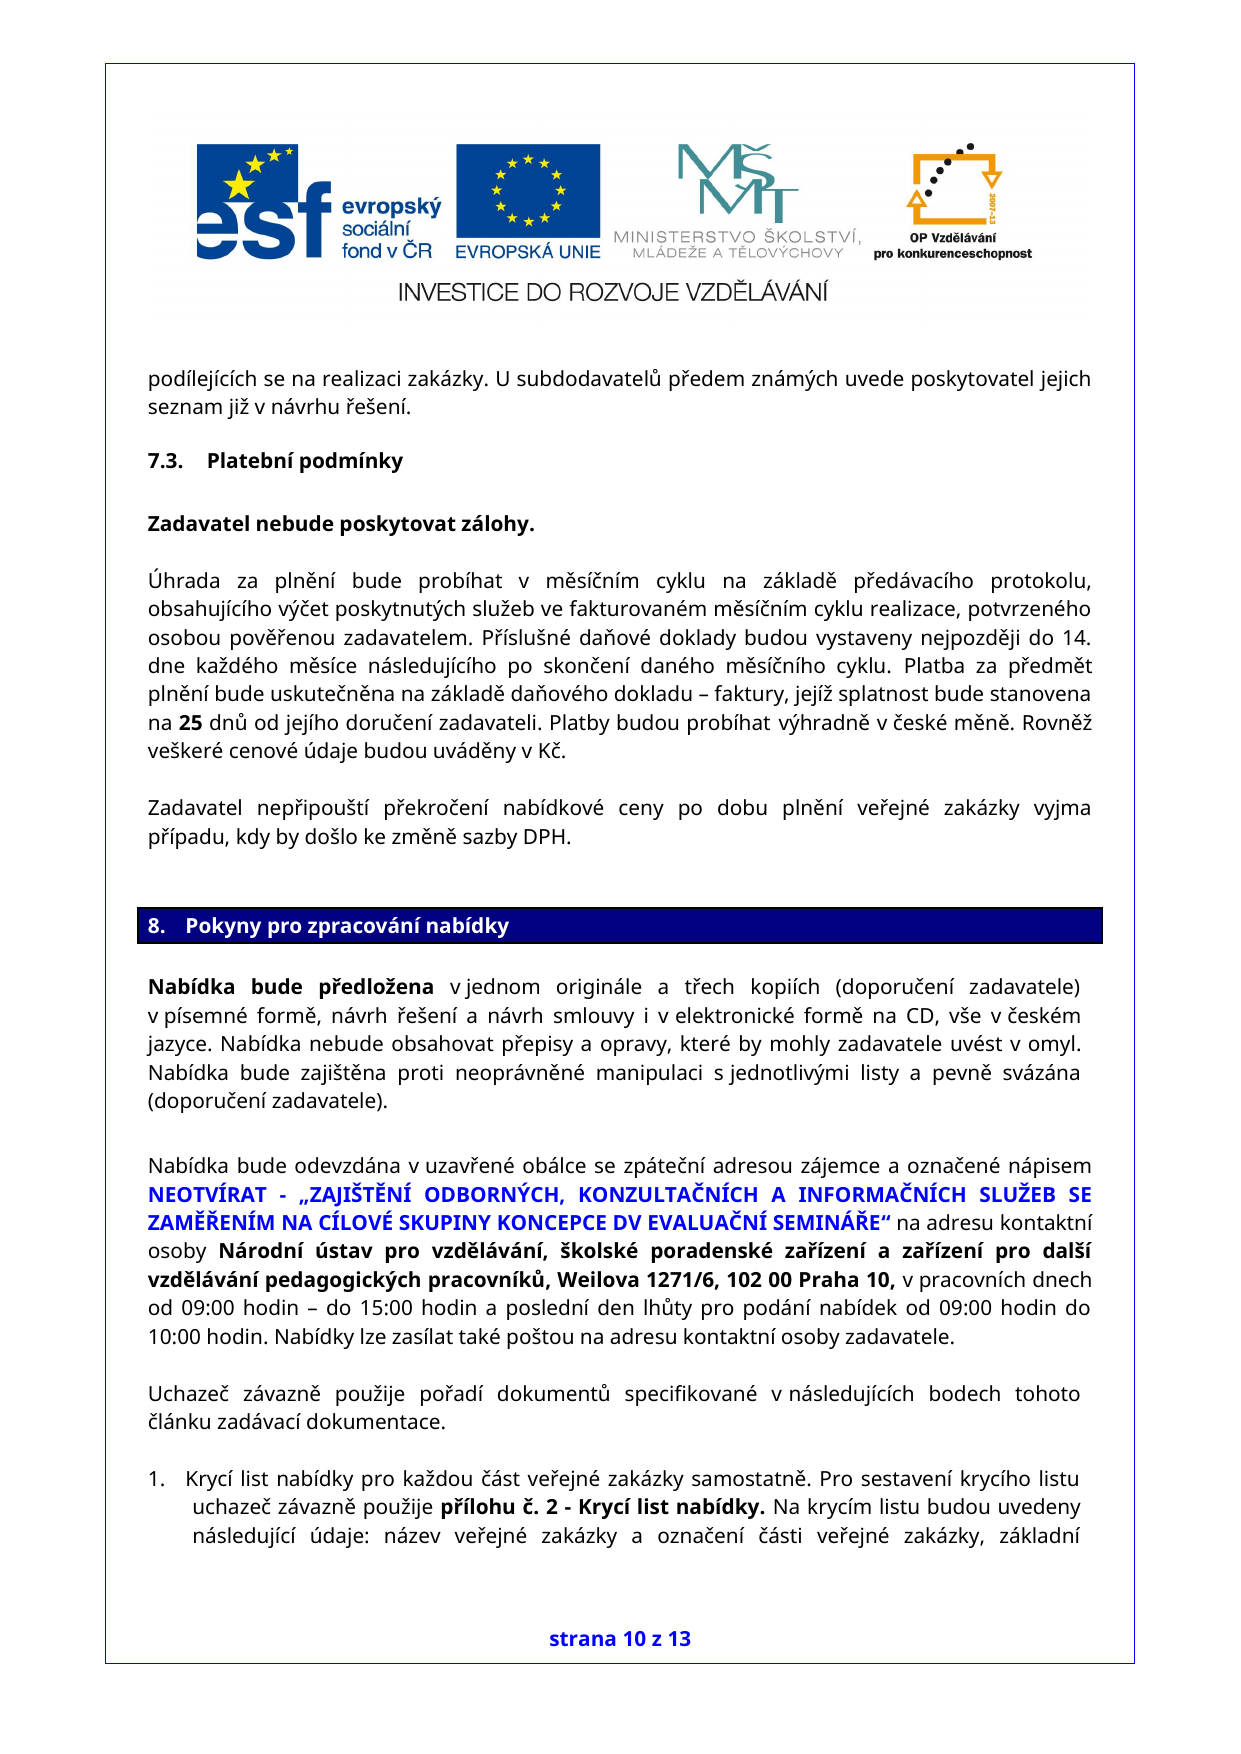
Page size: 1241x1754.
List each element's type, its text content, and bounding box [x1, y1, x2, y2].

picture [152, 107, 1089, 330]
text Nabídka bude odevzdána v uzavřené obálce se zpáteční adresou zájemce a označené nápisem NEOTVÍRAT - „Zajištění odborných, konzultačních a informačních služeb se zaměřením na cílové skupiny Koncepce DV evaluační semináře“ na adresu kontaktní osoby Národní ústav pro vzdělávání, školské poradenské zařízení a zařízení pro další vzdělávání pedagogických pracovníků, Weilova 1271/6, 102 00 Praha 10, v pracovních dnech od 09:00 hodin – do 15:00 hodin a poslední den lhůty pro podání nabídek od 09:00 hodin do 10:00 hodin. Nabídky lze zasílat také poštou na adresu kontaktní osoby zadavatele. [148, 1151, 1093, 1350]
subtitle Pokyny pro zpracování nabídky [139, 909, 1101, 942]
text Úhrada za plnění bude probíhat v měsíčním cyklu na základě předávacího protokolu, obsahujícího výčet poskytnutých služeb ve fakturovaném měsíčním cyklu realizace, potvrzeného osobou pověřenou zadavatelem. Příslušné daňové doklady budou vystaveny nejpozději do 14. dne každého měsíce následujícího po skončení daného měsíčního cyklu. Platba za předmět plnění bude uskutečněna na základě daňového dokladu – faktury, jejíž splatnost bude stanovena na 25 dnů od jejího doručení zadavateli. Platby budou probíhat výhradně v české měně. Rovněž veškeré cenové údaje budou uváděny v Kč. [148, 566, 1093, 765]
text Zadavatel nepřipouští překročení nabídkové ceny po dobu plnění veřejné zakázky vyjma případu, kdy by došlo ke změně sazby DPH. [148, 793, 1093, 850]
text Nabídka bude předložena v jednom originále a třech kopiích (doporučení zadavatele) v písemné formě, návrh řešení a návrh smlouvy i v elektronické formě na CD, vše v českém jazyce. Nabídka nebude obsahovat přepisy a opravy, které by mohly zadavatele uvést v omyl. Nabídka bude zajištěna proti neoprávněné manipulaci s jednotlivými listy a pevně svázána (doporučení zadavatele). [148, 972, 1081, 1114]
text Zadavatel nebude poskytovat zálohy. [148, 509, 1093, 537]
subtitle Platební podmínky [148, 446, 1093, 474]
text Uchazeč závazně použije pořadí dokumentů specifikované v následujících bodech tohoto článku zadávací dokumentace. [148, 1379, 1081, 1436]
